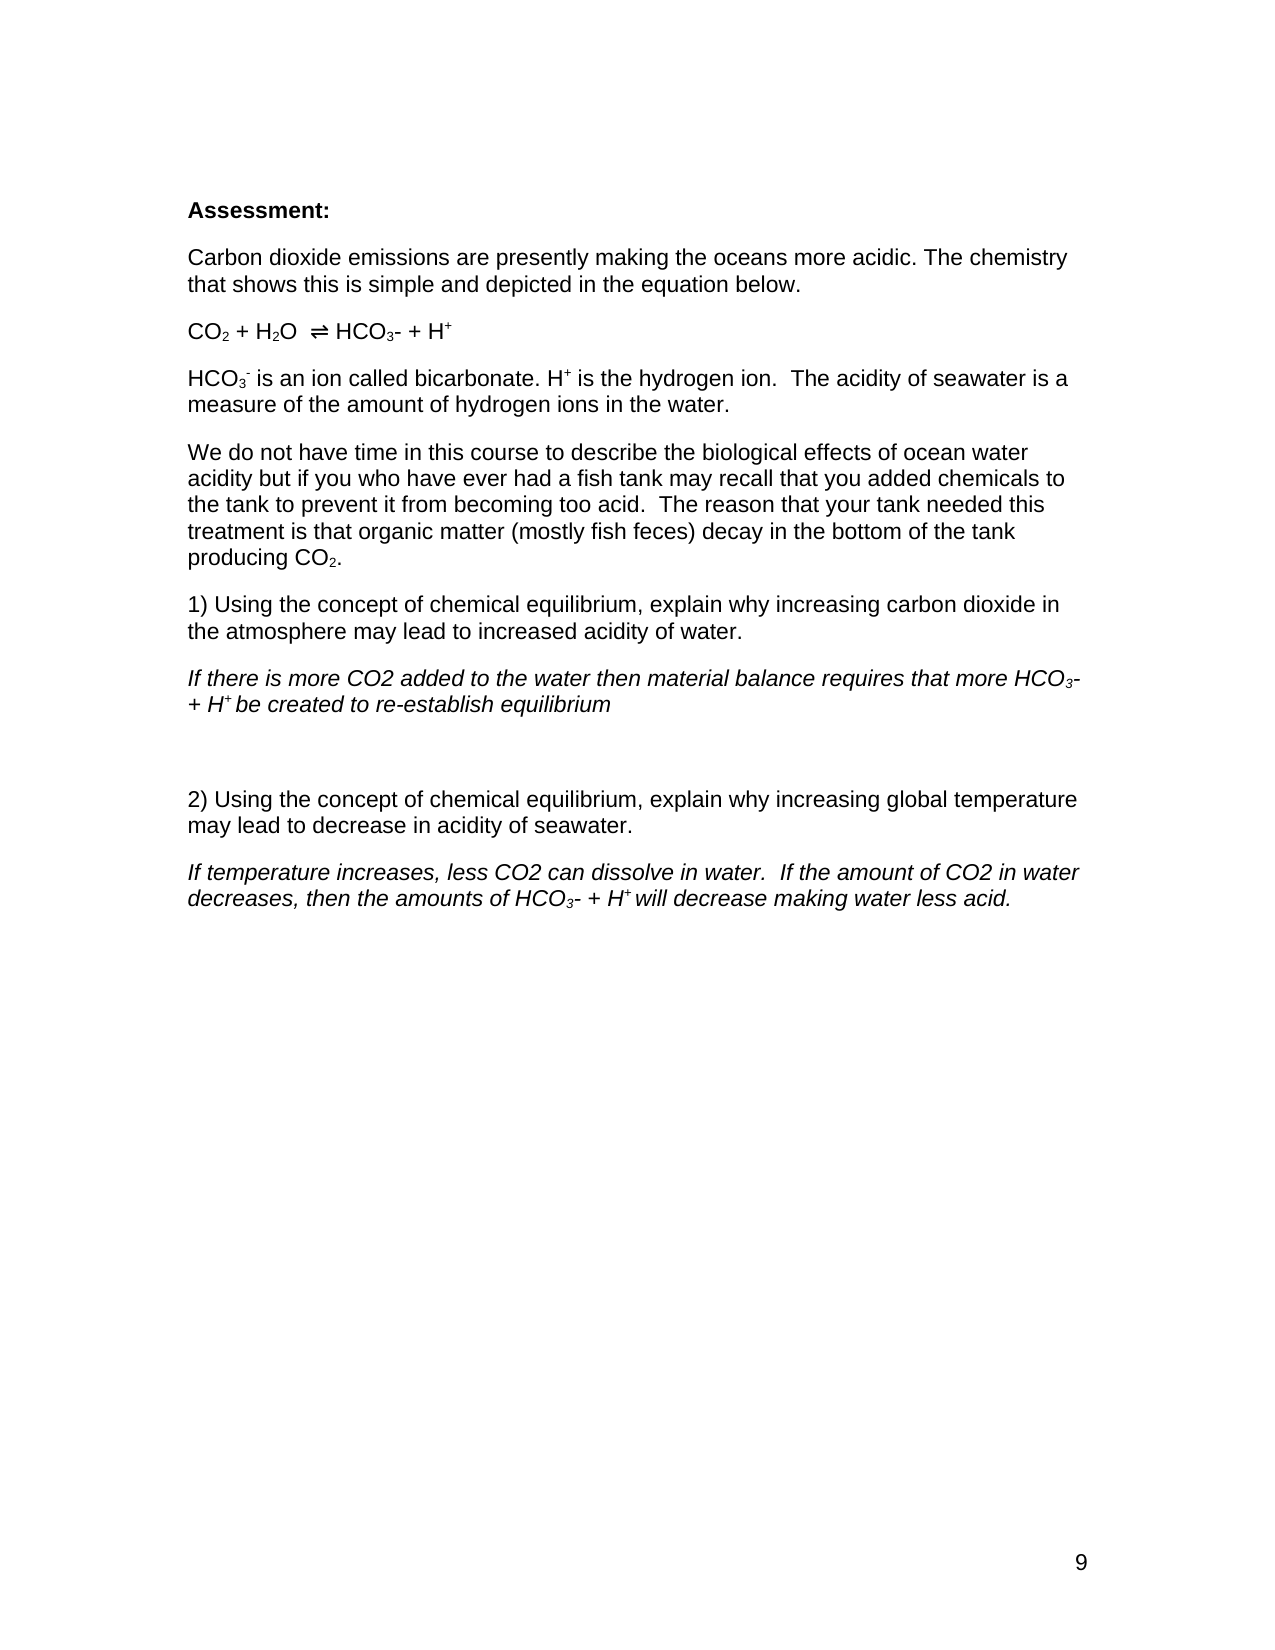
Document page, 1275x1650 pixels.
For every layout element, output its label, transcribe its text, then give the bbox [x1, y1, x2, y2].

text CO2 + H2O HCO3- + H+ [187, 318, 1087, 344]
text 2) Using the concept of chemical equilibrium, explain why increasing global temperature may lead to decrease in acidity of seawater. [187, 786, 1087, 838]
text If temperature increases, less CO2 can dissolve in water. If the amount of CO2 in water decreases, then the amounts of HCO3- + H+ will decrease making water less acid. [187, 859, 1087, 912]
text Carbon dioxide emissions are presently making the oceans more acidic. The chemistry that shows this is simple and depicted in the equation below. [187, 244, 1087, 297]
text We do not have time in this course to describe the biological effects of ocean water acidity but if you who have ever had a fish tank may recall that you added chemicals to the tank to prevent it from becoming too acid. The reason that your tank needed this treatment is that organic matter (mostly fish feces) decay in the bottom of the tank producing CO2. [187, 439, 1087, 570]
text If there is more CO2 added to the water then material balance requires that more HCO3- + H+ be created to re-establish equilibrium [187, 665, 1087, 717]
text 1) Using the concept of chemical equilibrium, explain why increasing carbon dioxide in the atmosphere may lead to increased acidity of water. [187, 591, 1087, 644]
text Assessment: [187, 197, 1087, 223]
text HCO3- is an ion called bicarbonate. H+ is the hydrogen ion. The acidity of seawater is a measure of the amount of hydrogen ions in the water. [187, 365, 1087, 418]
